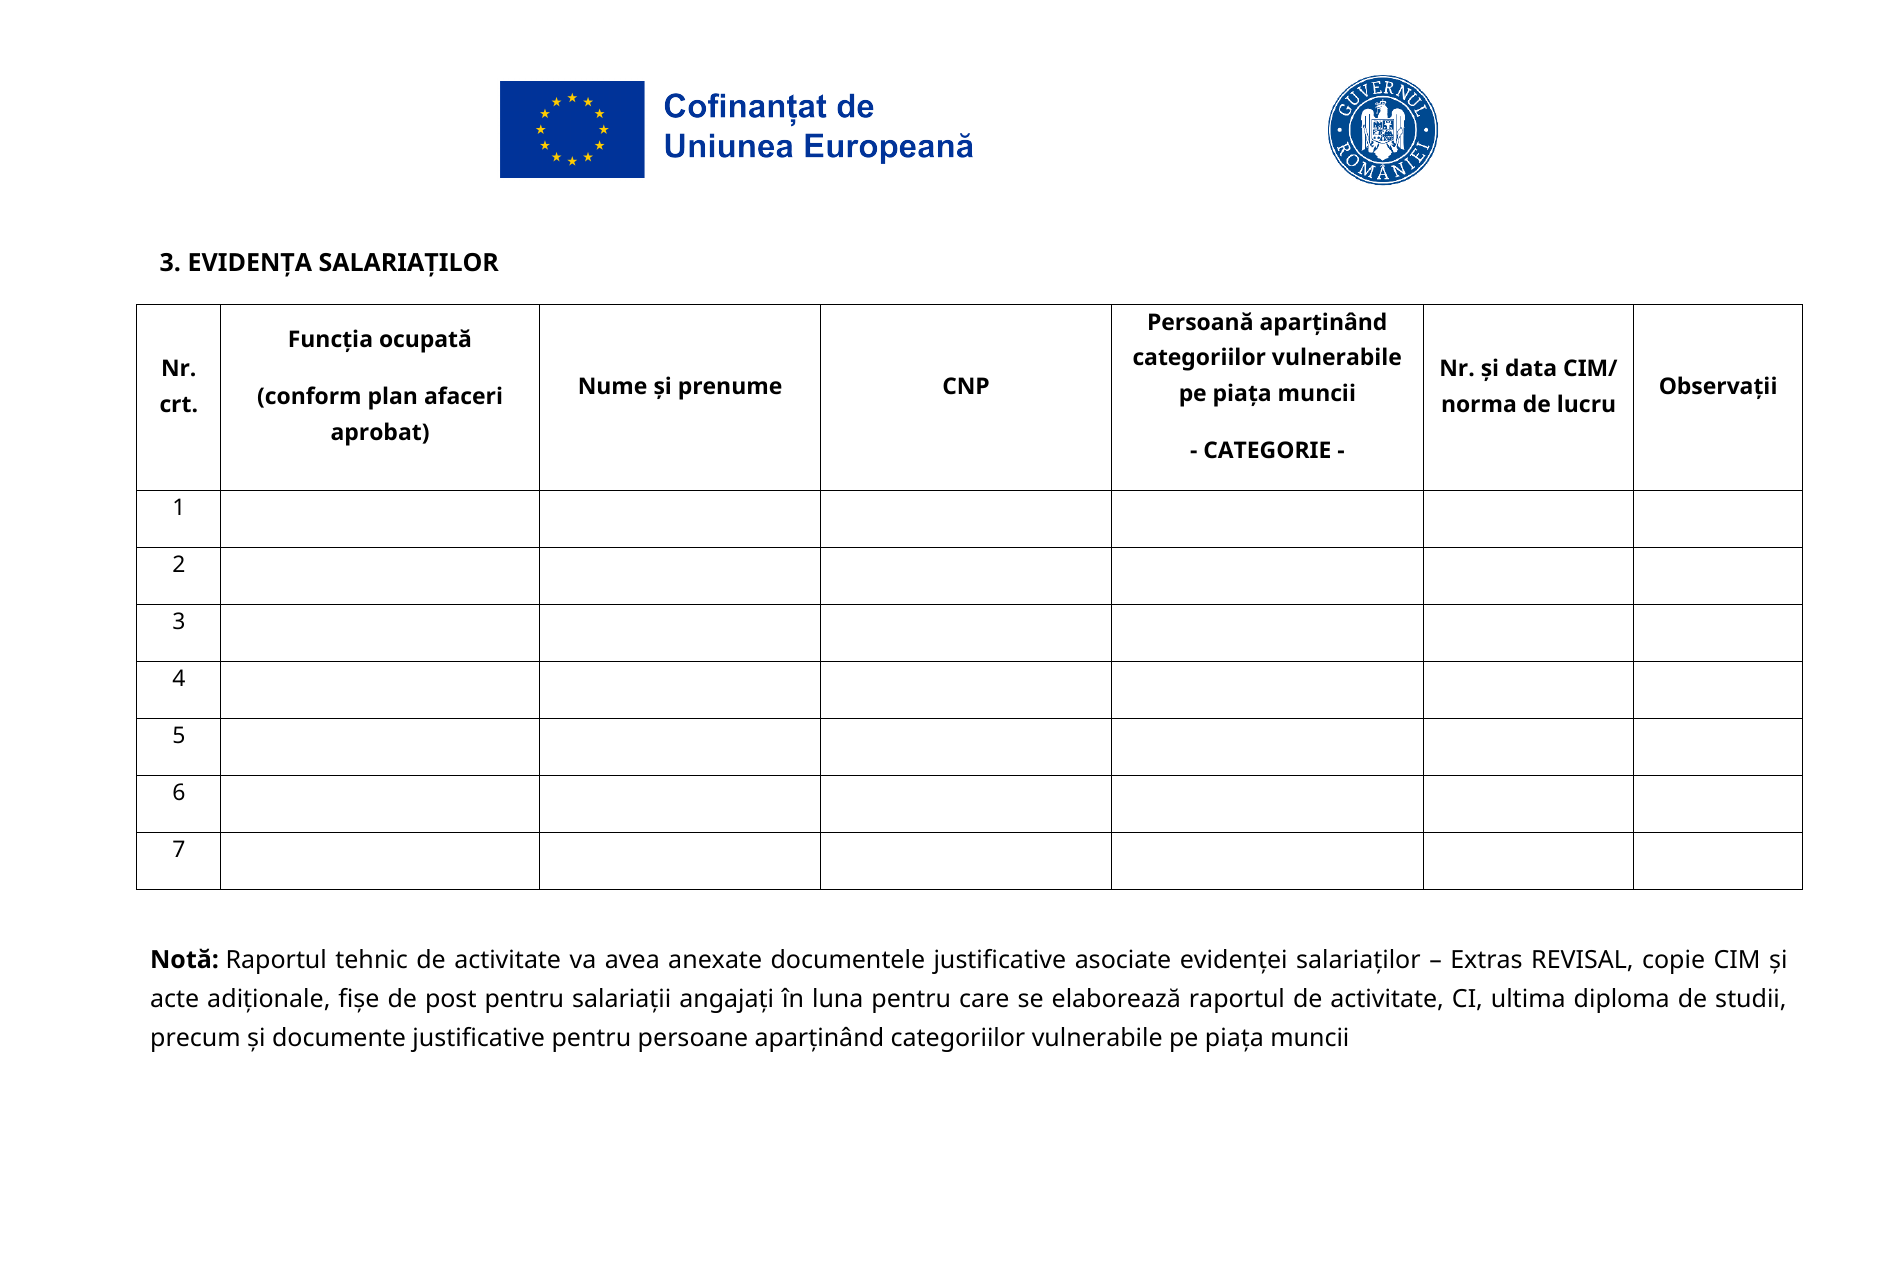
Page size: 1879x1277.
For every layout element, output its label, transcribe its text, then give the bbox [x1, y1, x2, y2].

table_header CNP [821, 305, 1111, 490]
table_cell [1424, 548, 1633, 604]
table_header Nume și prenume [540, 305, 820, 490]
table_cell [1634, 662, 1802, 718]
table_cell 5 [137, 719, 220, 775]
table_header Nr. și data CIM/ norma de lucru [1424, 305, 1633, 490]
table_cell [1112, 605, 1423, 661]
table_cell [1424, 719, 1633, 775]
text Notă: Raportul tehnic de activitate va avea anexate documentele justificative asociate evidenței salariaților – Extras REVISAL, copie CIM și acte adiționale, fișe de post pentru salariații angajați în luna pentru care se elaborează raportul de activitate, CI, ultima diploma de studii, precum și documente justificative pentru persoane aparținând categoriilor vulnerabile pe piața muncii [150, 942, 1789, 1054]
table_cell 1 [137, 491, 220, 547]
table_cell [1112, 776, 1423, 832]
table_cell 3 [137, 605, 220, 661]
table_cell [540, 776, 820, 832]
table_cell [821, 605, 1111, 661]
table_cell [1634, 491, 1802, 547]
table_cell [1634, 548, 1802, 604]
table_cell [221, 662, 539, 718]
table_cell [1112, 833, 1423, 889]
table_cell [1112, 719, 1423, 775]
table_cell [821, 833, 1111, 889]
table_cell [221, 491, 539, 547]
table_cell [540, 662, 820, 718]
table_cell [221, 605, 539, 661]
table_cell [1634, 833, 1802, 889]
table_cell [821, 776, 1111, 832]
table_cell [221, 548, 539, 604]
table_cell [1424, 662, 1633, 718]
table_cell [1634, 719, 1802, 775]
table_cell 2 [137, 548, 220, 604]
table_cell [1112, 662, 1423, 718]
table_cell [540, 833, 820, 889]
table_cell [1424, 833, 1633, 889]
table_cell [1634, 776, 1802, 832]
table_cell [821, 662, 1111, 718]
table_cell [1112, 491, 1423, 547]
table_header Persoană aparținând categoriilor vulnerabile pe piața muncii - CATEGORIE - [1112, 305, 1423, 490]
table_cell [221, 719, 539, 775]
table_cell [821, 719, 1111, 775]
table_cell 7 [137, 833, 220, 889]
table_header Nr. crt. [137, 305, 220, 490]
table_cell 6 [137, 776, 220, 832]
table_cell [540, 605, 820, 661]
table_cell [540, 548, 820, 604]
table_cell [540, 491, 820, 547]
list EVIDENȚA SALARIAȚILOR [159, 244, 1789, 278]
table_header Observații [1634, 305, 1802, 490]
table_cell [821, 548, 1111, 604]
picture [492, 73, 994, 186]
table_cell [1112, 548, 1423, 604]
table_cell [1424, 605, 1633, 661]
table_header Funcția ocupată (conform plan afaceri aprobat) [221, 305, 539, 490]
table_cell [540, 719, 820, 775]
table_cell [221, 833, 539, 889]
table_cell 4 [137, 662, 220, 718]
table_cell [821, 491, 1111, 547]
table_cell [221, 776, 539, 832]
table_cell [1424, 776, 1633, 832]
picture [1326, 73, 1439, 186]
table_cell [1424, 491, 1633, 547]
table_cell [1634, 605, 1802, 661]
